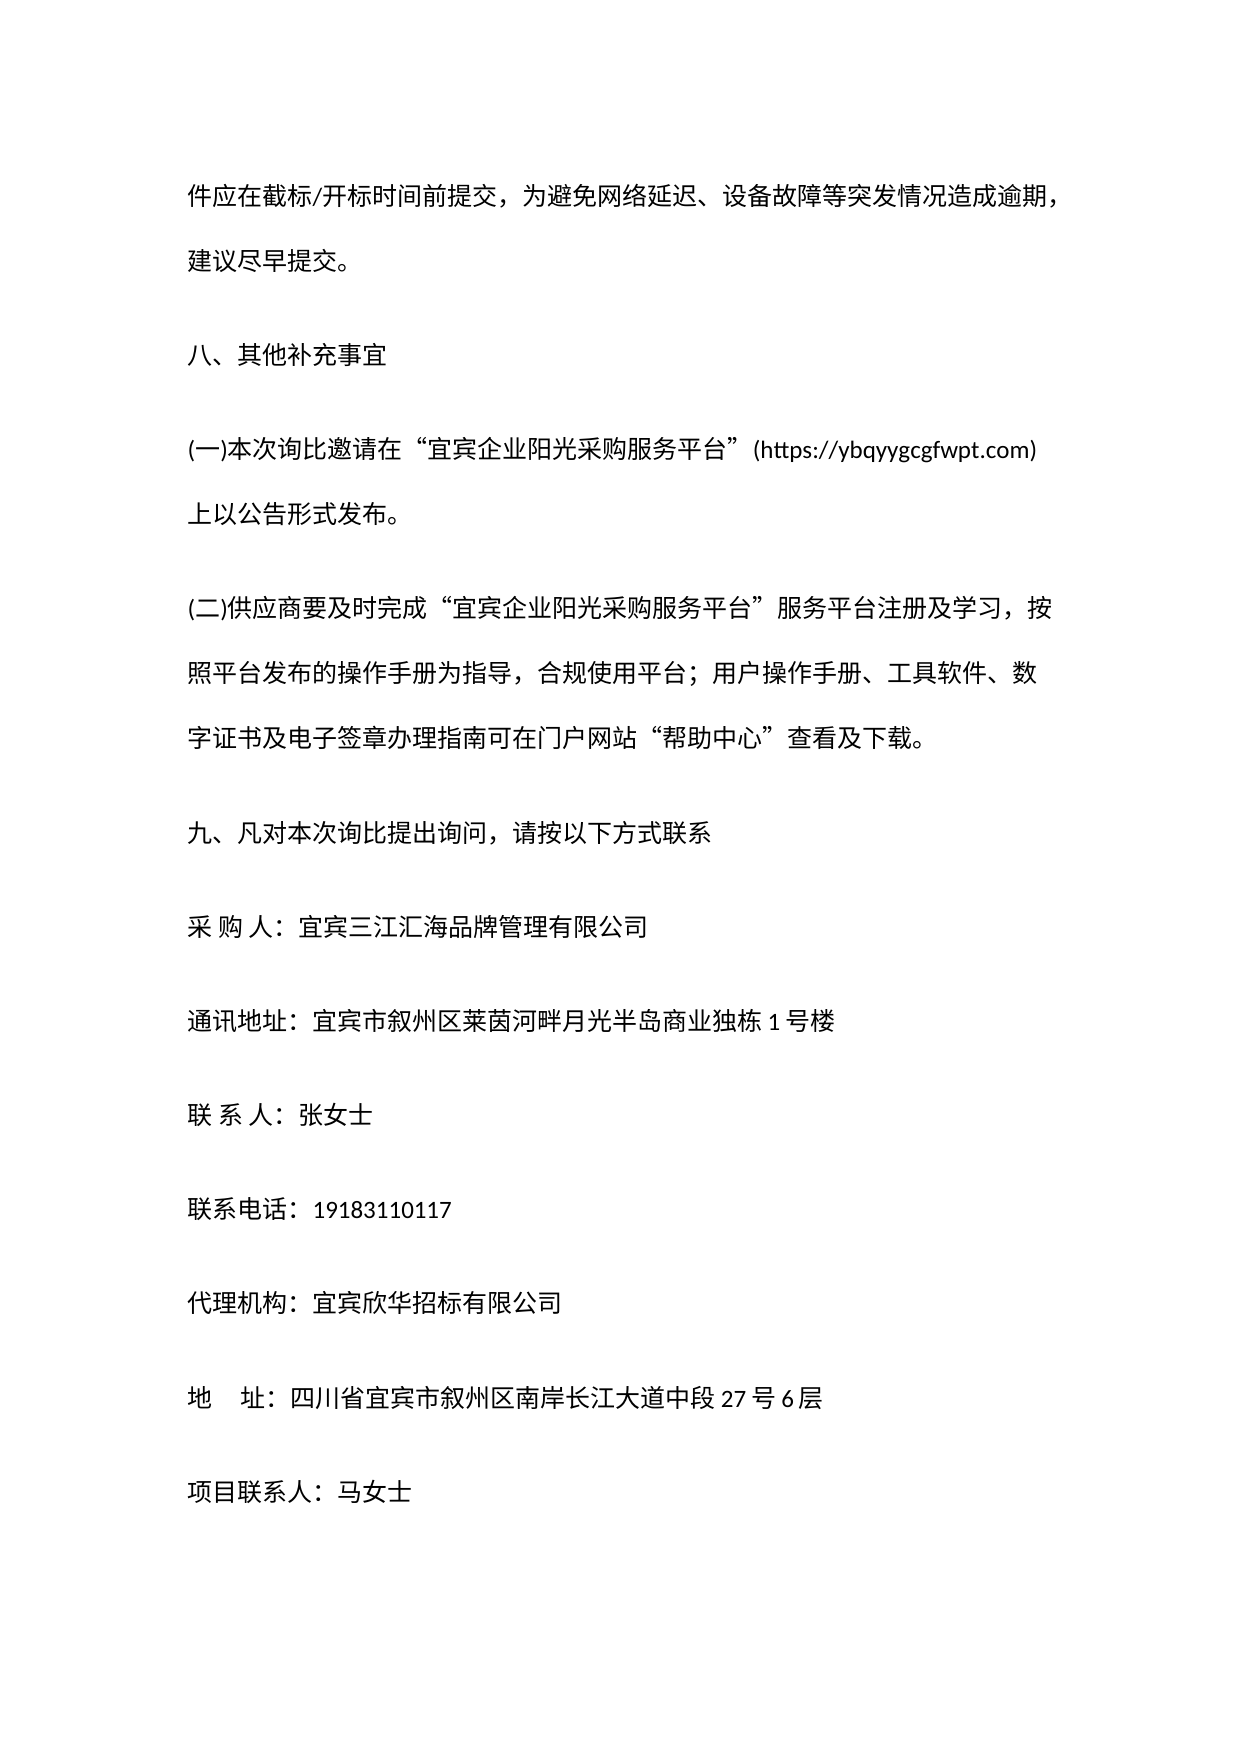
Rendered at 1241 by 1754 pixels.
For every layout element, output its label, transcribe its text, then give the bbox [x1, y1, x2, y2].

text 采 购 人：宜宾三江汇海品牌管理有限公司 [187, 893, 1053, 958]
text 地 址：四川省宜宾市叙州区南岸长江大道中段27号6层 [187, 1364, 1053, 1429]
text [187, 162, 1053, 292]
text 八、其他补充事宜 [187, 321, 1053, 386]
text 联系电话：19183110117 [187, 1175, 1053, 1240]
text 九、凡对本次询比提出询问，请按以下方式联系 [187, 799, 1053, 864]
text 联 系 人：张女士 [187, 1081, 1053, 1146]
text (二)供应商要及时完成“宜宾企业阳光采购服务平台”服务平台注册及学习，按照平台发布的操作手册为指导，合规使用平台；用户操作手册、工具软件、数字证书及电子签章办理指南可在门户网站“帮助中心”查看及下载。 [187, 574, 1053, 769]
text 通讯地址：宜宾市叙州区莱茵河畔月光半岛商业独栋1号楼 [187, 987, 1053, 1052]
text 代理机构：宜宾欣华招标有限公司 [187, 1269, 1053, 1334]
text 项目联系人：马女士 [187, 1458, 1053, 1523]
text (一)本次询比邀请在“宜宾企业阳光采购服务平台”(https://ybqyygcgfwpt.com)上以公告形式发布。 [187, 415, 1053, 545]
